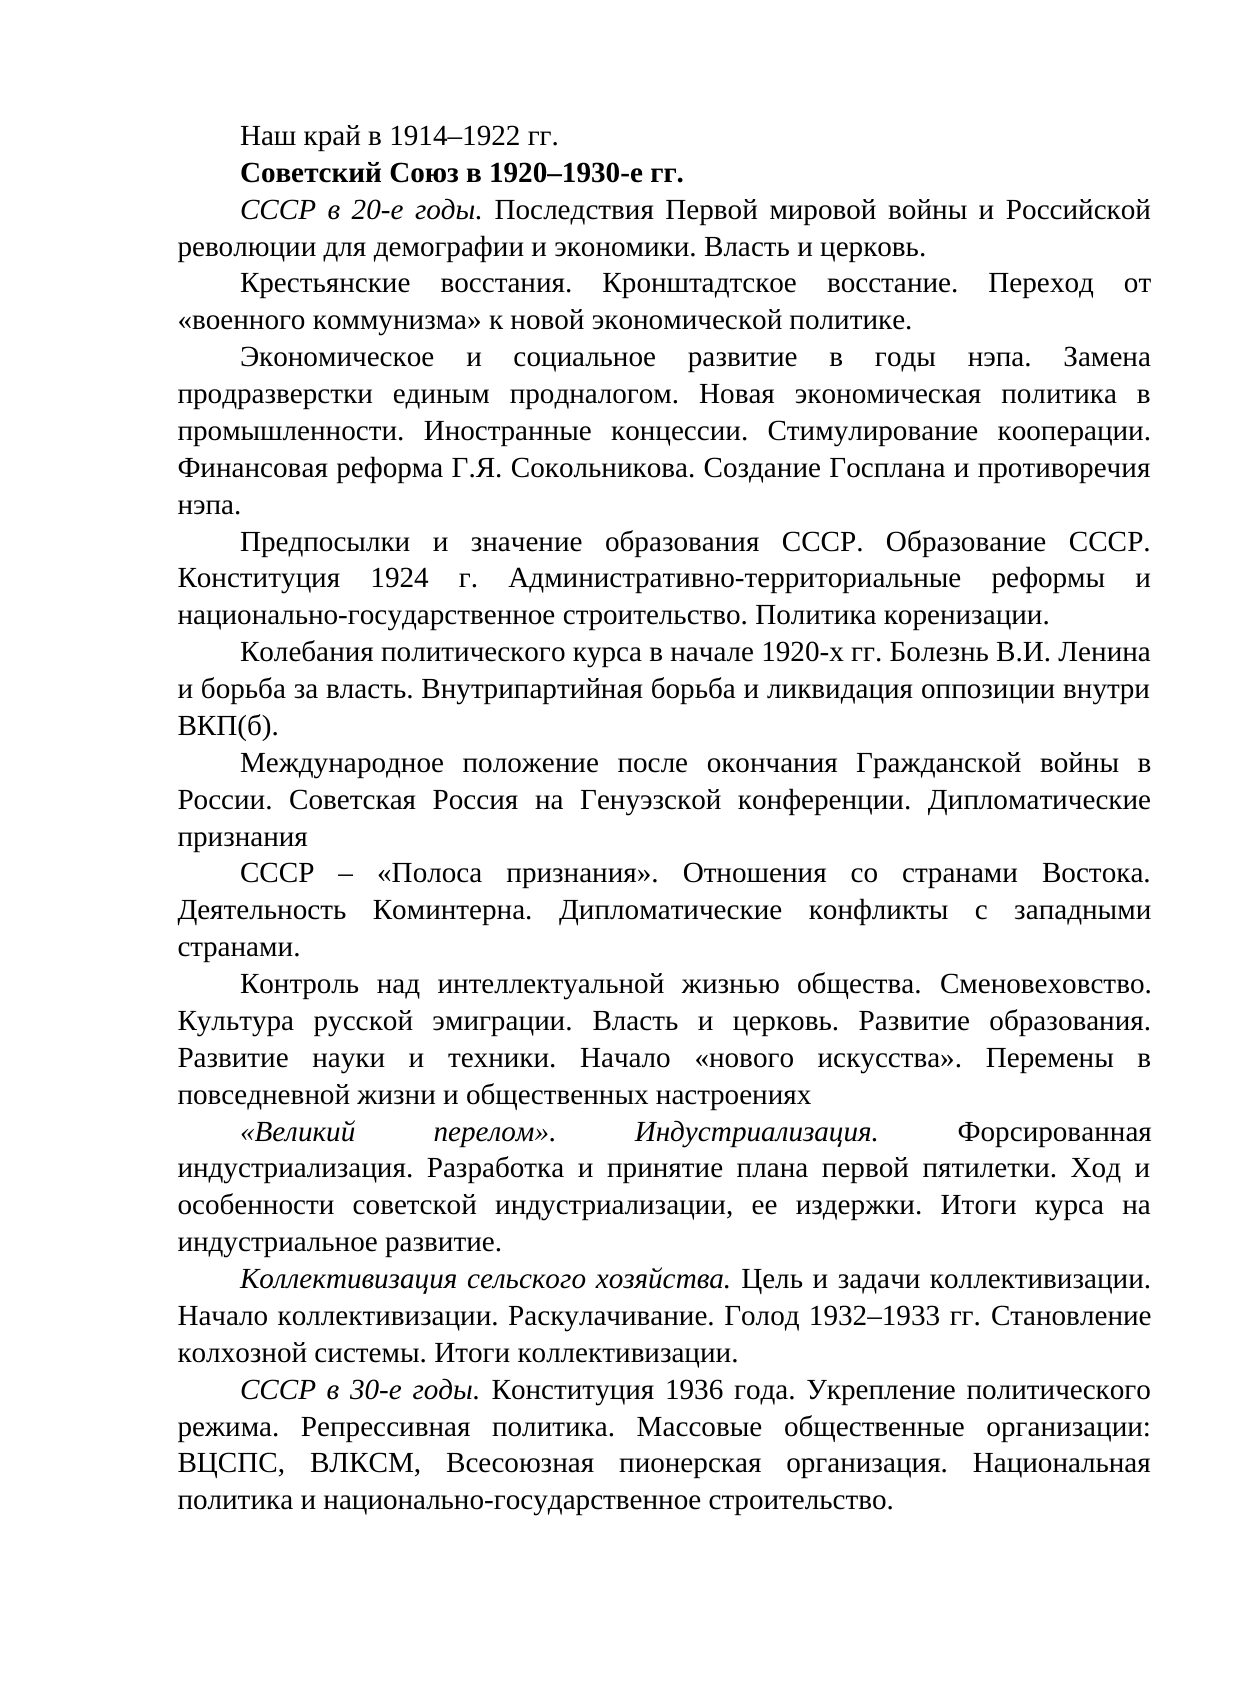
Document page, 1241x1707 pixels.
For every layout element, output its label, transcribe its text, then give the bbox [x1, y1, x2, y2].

text Международное положение после окончания Гражданской войны в России. Советская Россия на Генуэзской конференции. Дипломатические признания [177, 745, 1152, 852]
text Коллективизация сельского хозяйства. Цель и задачи коллективизации. Начало коллективизации. Раскулачивание. Голод 1932–1933 гг. Становление колхозной системы. Итоги коллективизации. [177, 1261, 1152, 1368]
text СССР в 30-е годы. Конституция 1936 года. Укрепление политического режима. Репрессивная политика. Массовые общественные организации: ВЦСПС, ВЛКСМ, Всесоюзная пионерская организация. Национальная политика и национально-государственное строительство. [177, 1372, 1152, 1516]
text СССР – «Полоса признания». Отношения со странами Востока. Деятельность Коминтерна. Дипломатические конфликты с западными странами. [177, 856, 1152, 963]
text «Великий перелом». Индустриализация. Форсированная индустриализация. Разработка и принятие плана первой пятилетки. Ход и особенности советской индустриализации, ее издержки. Итоги курса на индустриальное развитие. [177, 1114, 1152, 1258]
text Контроль над интеллектуальной жизнью общества. Сменовеховство. Культура русской эмиграции. Власть и церковь. Развитие образования. Развитие науки и техники. Начало «нового искусства». Перемены в повседневной жизни и общественных настроениях [177, 966, 1152, 1110]
text Экономическое и социальное развитие в годы нэпа. Замена продразверстки единым продналогом. Новая экономическая политика в промышленности. Иностранные концессии. Стимулирование кооперации. Финансовая реформа Г.Я. Сокольникова. Создание Госплана и противоречия нэпа. [177, 339, 1152, 520]
text Предпосылки и значение образования СССР. Образование СССР. Конституция 1924 г. Административно-территориальные реформы и национально-государственное строительство. Политика коренизации. [177, 524, 1152, 631]
text Крестьянские восстания. Кронштадтское восстание. Переход от «военного коммунизма» к новой экономической политике. [177, 266, 1152, 336]
text Колебания политического курса в начале 1920-х гг. Болезнь В.И. Ленина и борьба за власть. Внутрипартийная борьба и ликвидация оппозиции внутри ВКП(б). [177, 634, 1152, 742]
text Советский Союз в 1920–1930-е гг. [177, 155, 1152, 188]
text Наш край в 1914–1922 гг. [177, 118, 1152, 152]
text СССР в 20-е годы. Последствия Первой мировой войны и Российской революции для демографии и экономики. Власть и церковь. [177, 192, 1152, 262]
